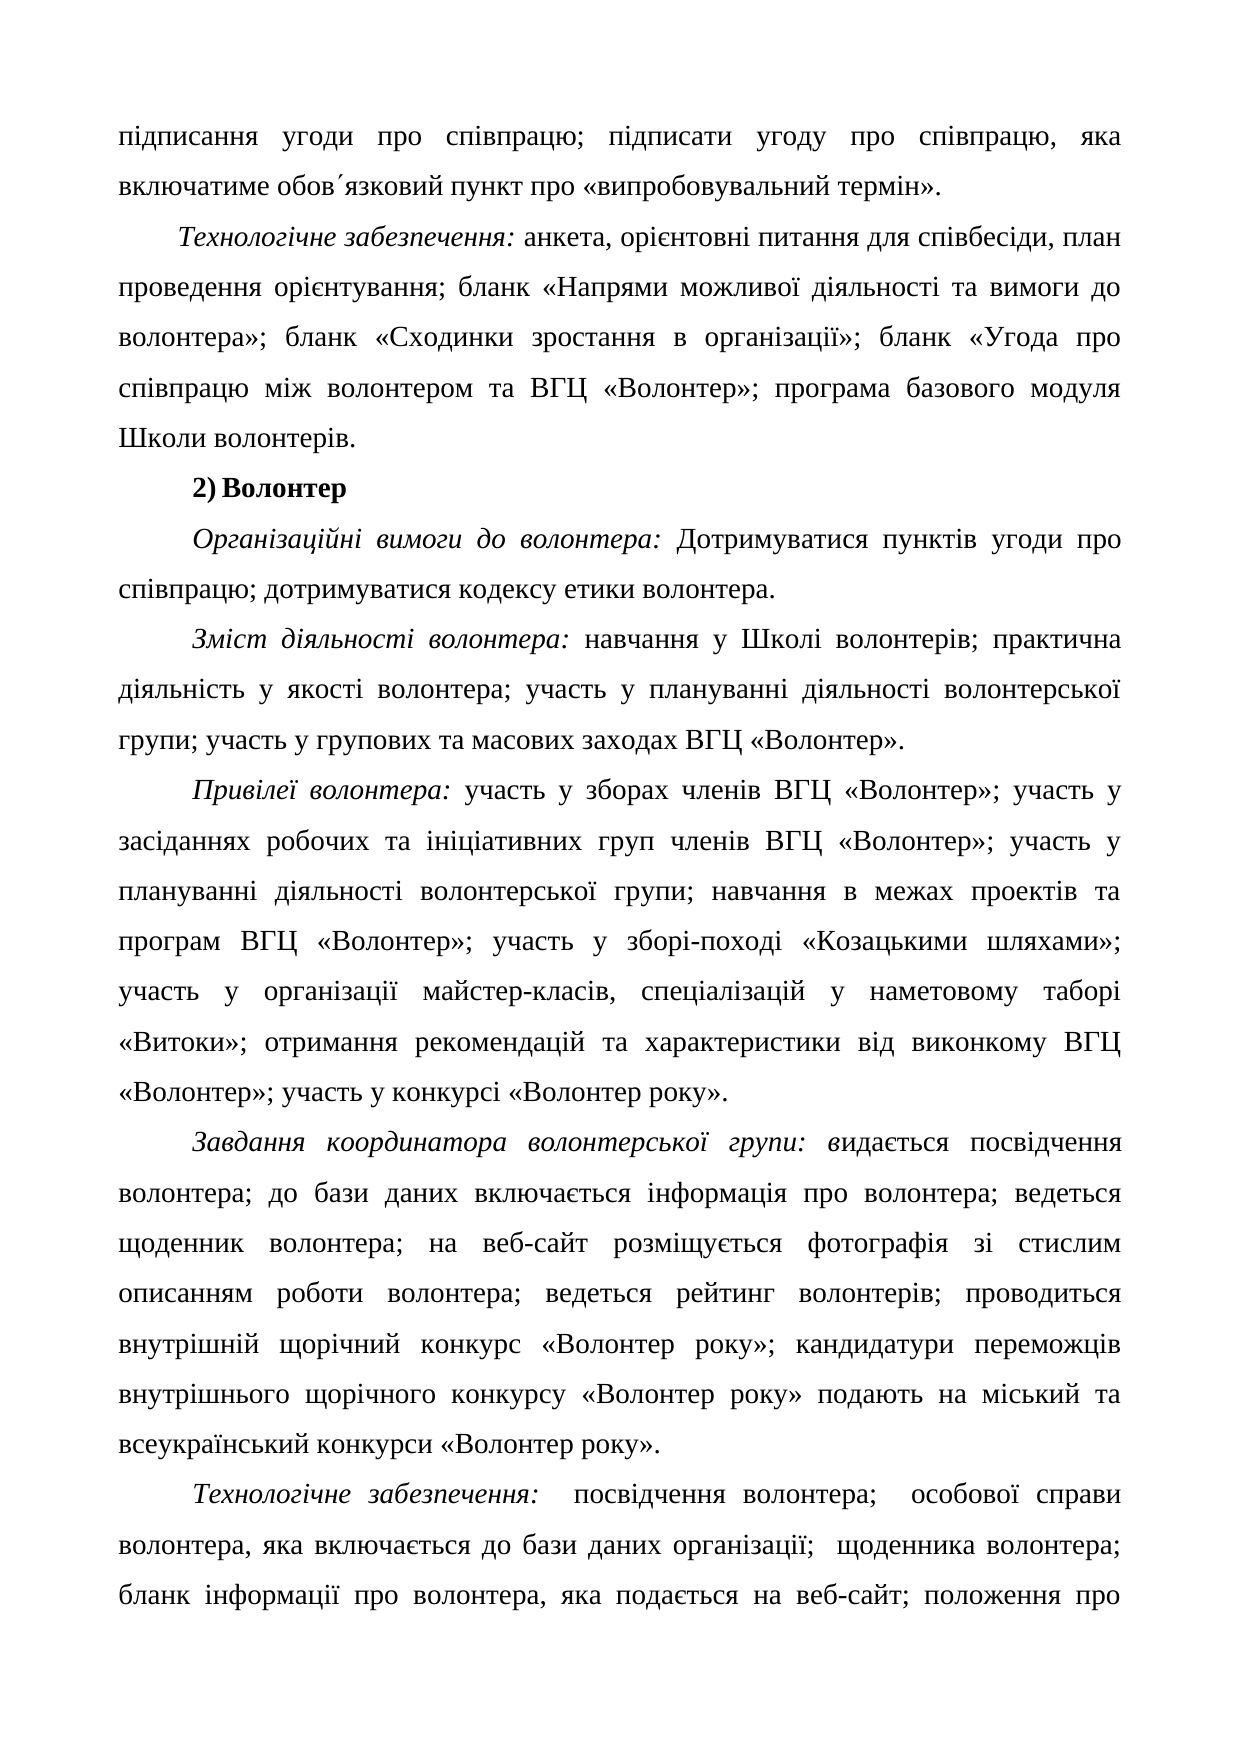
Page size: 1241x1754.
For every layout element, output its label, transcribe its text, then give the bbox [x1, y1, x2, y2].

text Технологічне забезпечення: анкета, орієнтовні питання для співбесіди, план проведення орієнтування; бланк «Напрями можливої діяльності та вимоги до волонтера»; бланк «Сходинки зростання в організації»; бланк «Угода про співпрацю між волонтером та ВГЦ «Волонтер»; програма базового модуля Школи волонтерів. [118, 219, 1122, 454]
text Зміст діяльності волонтера: навчання у Школі волонтерів; практична діяльність у якості волонтера; участь у плануванні діяльності волонтерської групи; участь у групових та масових заходах ВГЦ «Волонтер». [118, 621, 1122, 756]
list Волонтер [192, 470, 1122, 504]
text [118, 118, 1122, 202]
text Привілеї волонтера: участь у зборах членів ВГЦ «Волонтер»; участь у засіданнях робочих та ініціативних груп членів ВГЦ «Волонтер»; участь у плануванні діяльності волонтерської групи; навчання в межах проектів та програм ВГЦ «Волонтер»; участь у зборі-поході «Козацькими шляхами»; участь у організації майстер-класів, спеціалізацій у наметовому таборі «Витоки»; отримання рекомендацій та характеристики від виконкому ВГЦ «Волонтер»; участь у конкурсі «Волонтер року». [118, 772, 1122, 1108]
text Завдання координатора волонтерської групи: видається посвідчення волонтера; до бази даних включається інформація про волонтера; ведеться щоденник волонтера; на веб-сайт розміщується фотографія зі стислим описанням роботи волонтера; ведеться рейтинг волонтерів; проводиться внутрішній щорічний конкурс «Волонтер року»; кандидатури переможців внутрішнього щорічного конкурсу «Волонтер року» подають на міський та всеукраїнський конкурси «Волонтер року». [118, 1124, 1122, 1460]
text Організаційні вимоги до волонтера: дотримуватися пунктів угоди про співпрацю; дотримуватися кодексу етики волонтера. [118, 521, 1122, 604]
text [118, 1477, 1122, 1611]
